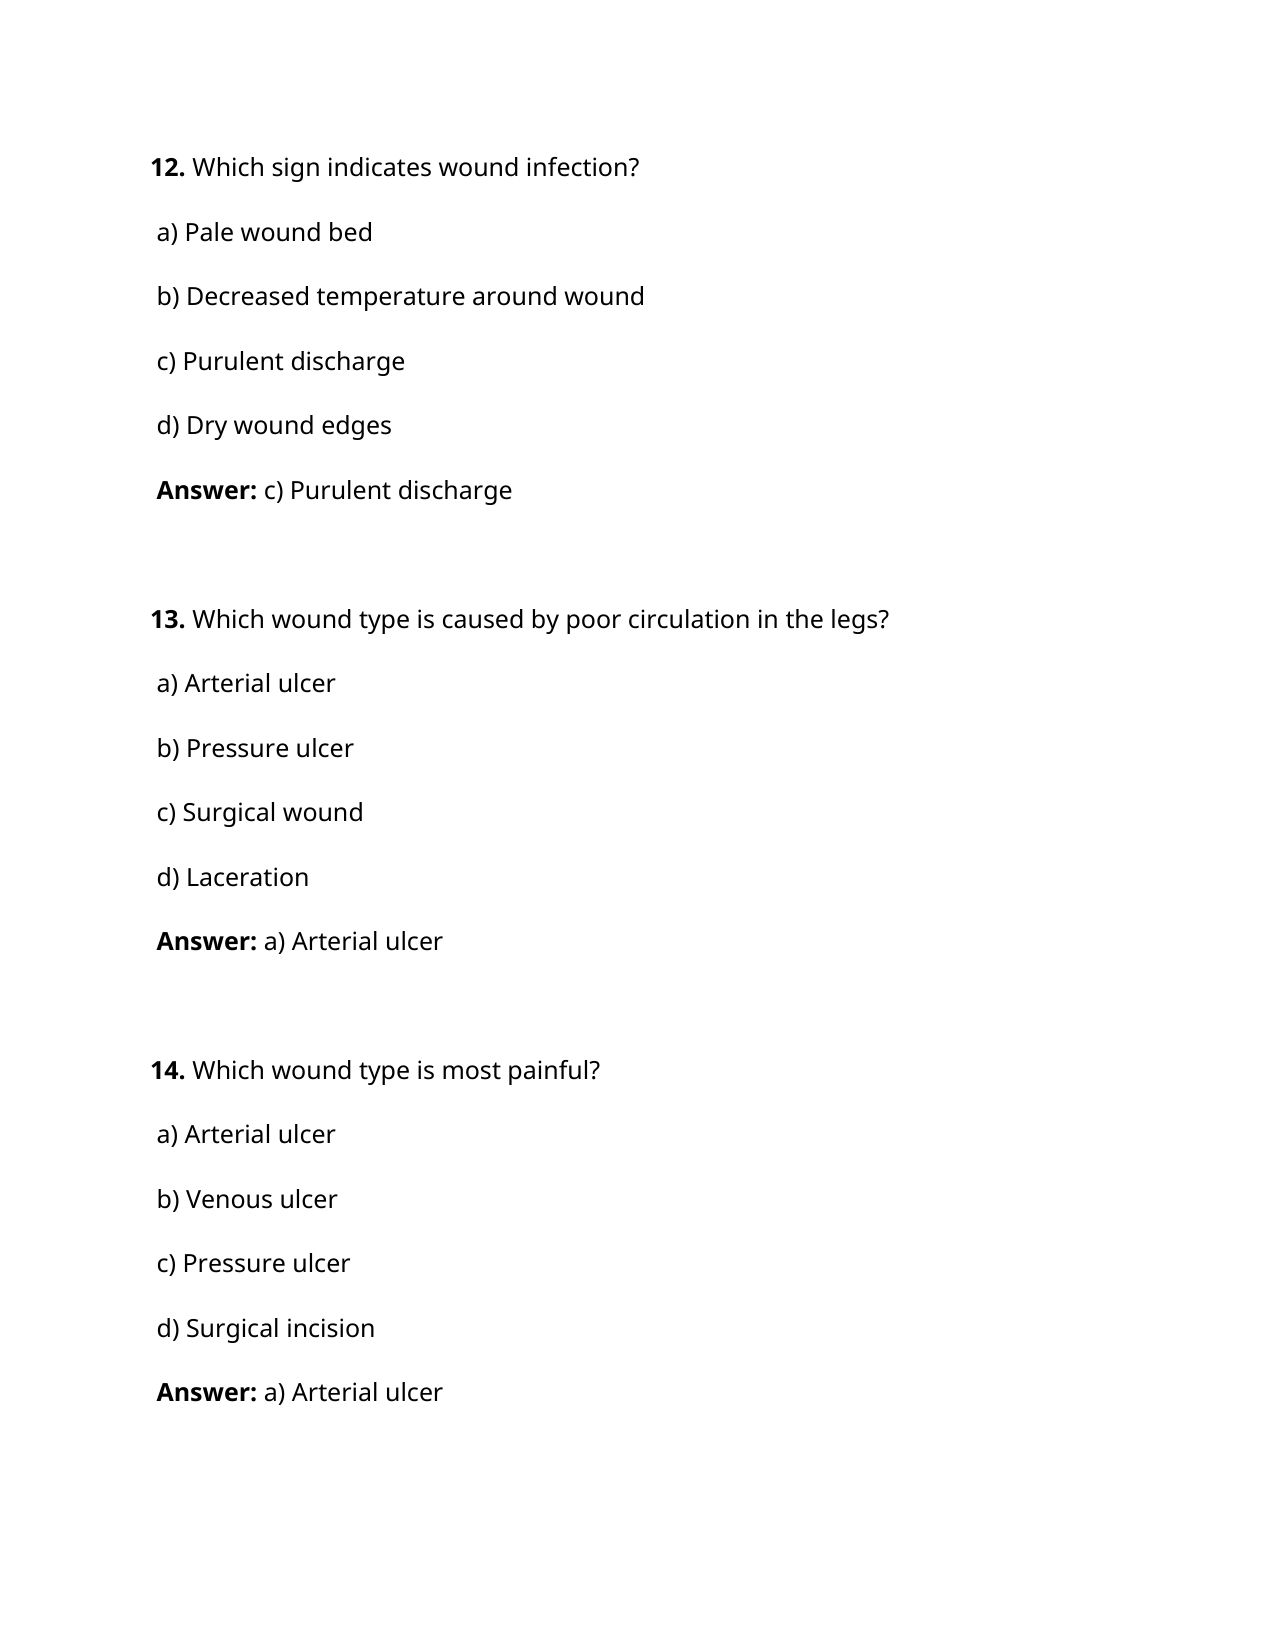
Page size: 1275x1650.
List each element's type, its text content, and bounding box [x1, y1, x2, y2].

text b) Decreased temperature around wound [150, 279, 1125, 313]
text 13. Which wound type is caused by poor circulation in the legs? [150, 601, 1125, 635]
text c) Surgical wound [150, 795, 1125, 829]
text c) Purulent discharge [150, 343, 1125, 377]
text b) Pressure ulcer [150, 730, 1125, 764]
text d) Laceration [150, 859, 1125, 893]
text 12. Which sign indicates wound infection? [150, 150, 1125, 184]
text a) Pale wound bed [150, 214, 1125, 248]
text Answer: a) Arterial ulcer [150, 1375, 1125, 1409]
text a) Arterial ulcer [150, 666, 1125, 700]
text d) Dry wound edges [150, 408, 1125, 442]
text b) Venous ulcer [150, 1182, 1125, 1216]
text a) Arterial ulcer [150, 1117, 1125, 1151]
text Answer: c) Purulent discharge [150, 472, 1125, 506]
text Answer: a) Arterial ulcer [150, 924, 1125, 958]
text d) Surgical incision [150, 1311, 1125, 1345]
text 14. Which wound type is most painful? [150, 1053, 1125, 1087]
text c) Pressure ulcer [150, 1246, 1125, 1280]
